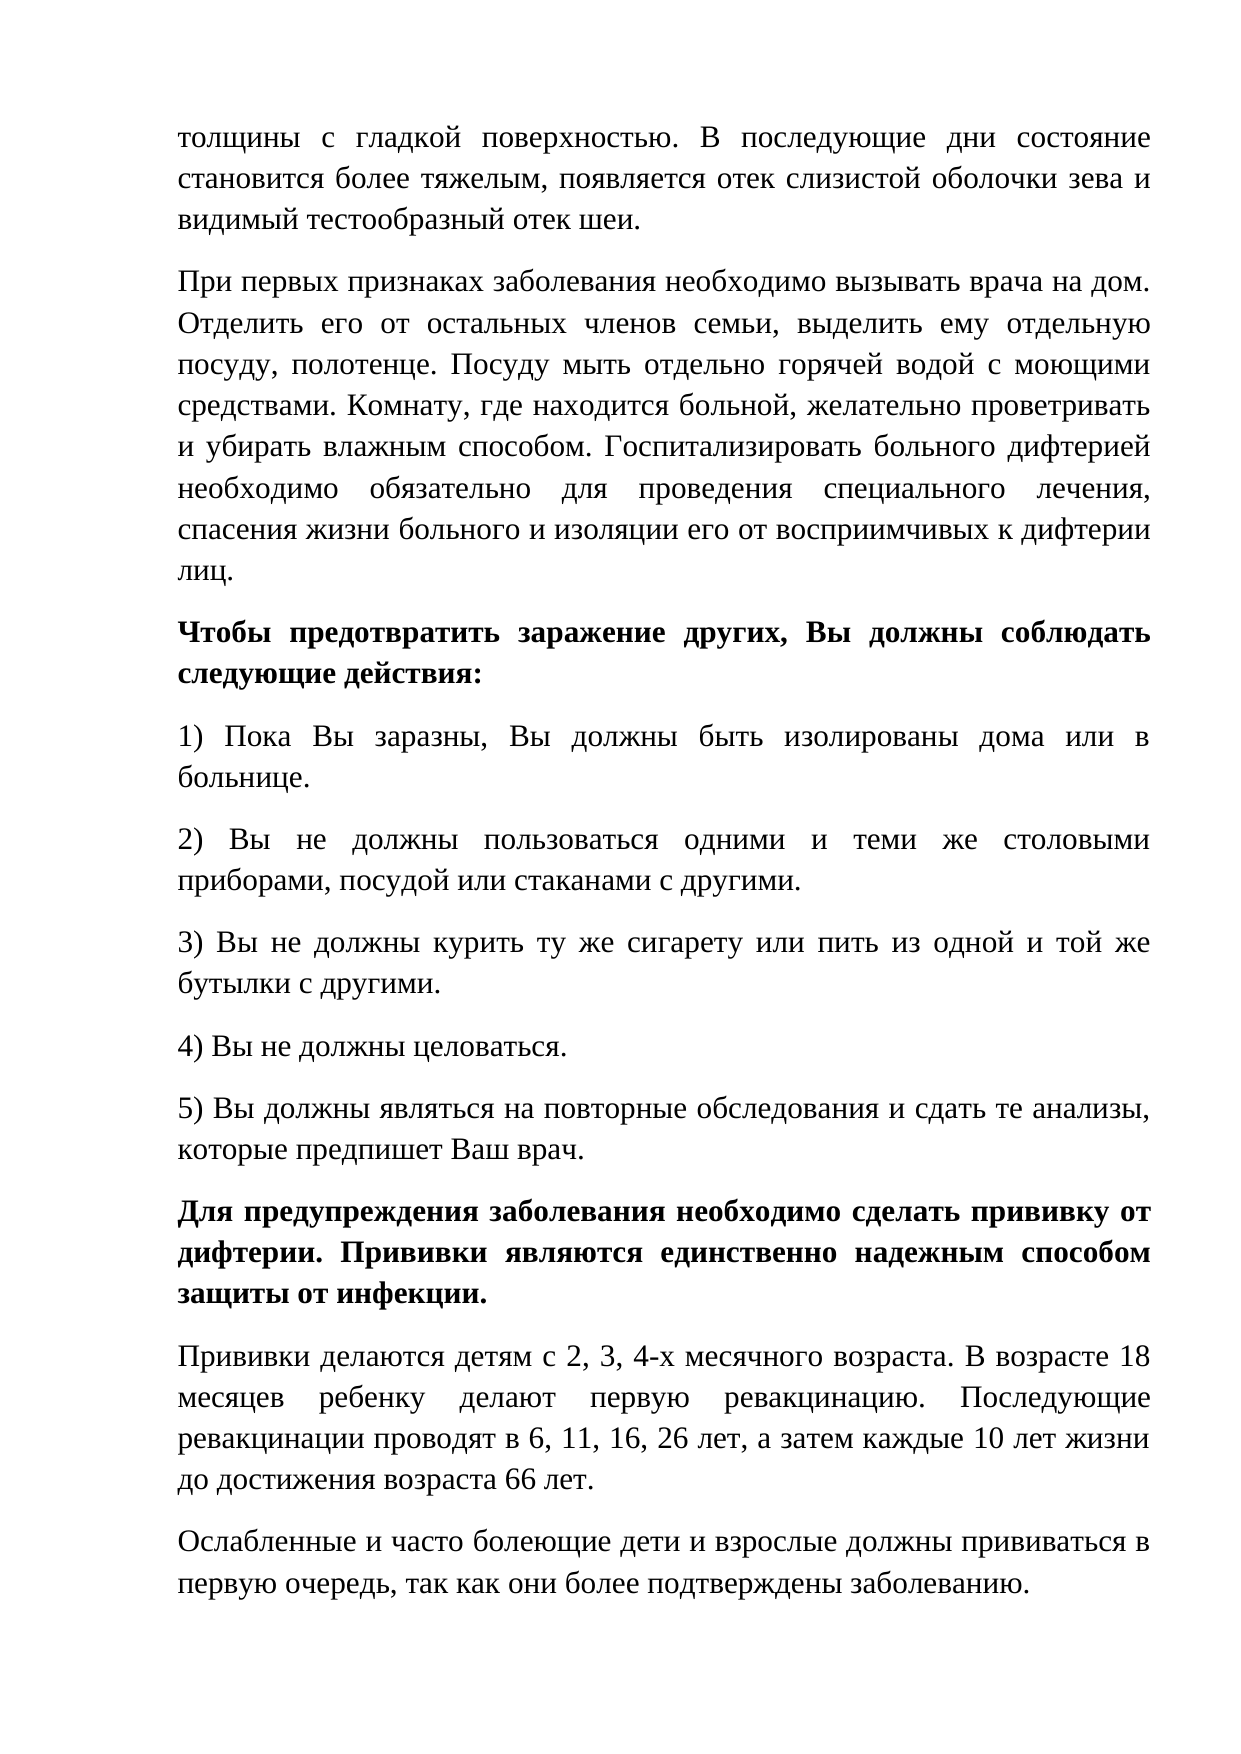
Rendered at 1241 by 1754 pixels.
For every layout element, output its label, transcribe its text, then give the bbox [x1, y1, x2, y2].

text 5) Вы должны являться на повторные обследования и сдать те анализы, которые предпишет Ваш врач. [177, 1089, 1152, 1166]
text Чтобы предотвратить заражение других, Вы должны соблюдать следующие действия: [177, 613, 1152, 691]
text 4) Вы не должны целоваться. [177, 1027, 1152, 1063]
text 1) Пока Вы заразны, Вы должны быть изолированы дома или в больнице. [177, 717, 1152, 794]
text Прививки делаются детям с 2, 3, 4-х месячного возраста. В возрасте 18 месяцев ребенку делают первую ревакцинацию. Последующие ревакцинации проводят в 6, 11, 16, 26 лет, а затем каждые 10 лет жизни до достижения возраста 66 лет. [177, 1337, 1152, 1497]
text 3) Вы не должны курить ту же сигарету или пить из одной и той же бутылки с другими. [177, 923, 1152, 1001]
text 2) Вы не должны пользоваться одними и теми же столовыми приборами, посудой или стаканами с другими. [177, 820, 1152, 897]
text Ослабленные и часто болеющие дети и взрослые должны прививаться в первую очередь, так как они более подтверждены заболеванию. [177, 1523, 1152, 1600]
text Для предупреждения заболевания необходимо сделать прививку от дифтерии. Прививки являются единственно надежным способом защиты от инфекции. [177, 1192, 1152, 1311]
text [177, 118, 1152, 237]
text При первых признаках заболевания необходимо вызывать врача на дом. Отделить его от остальных членов семьи, выделить ему отдельную посуду, полотенце. Посуду мыть отдельно горячей водой с моющими средствами. Комнату, где находится больной, желательно проветривать и убирать влажным способом. Госпитализировать больного дифтерией необходимо обязательно для проведения специального лечения, спасения жизни больного и изоляции его от восприимчивых к дифтерии лиц. [177, 263, 1152, 587]
